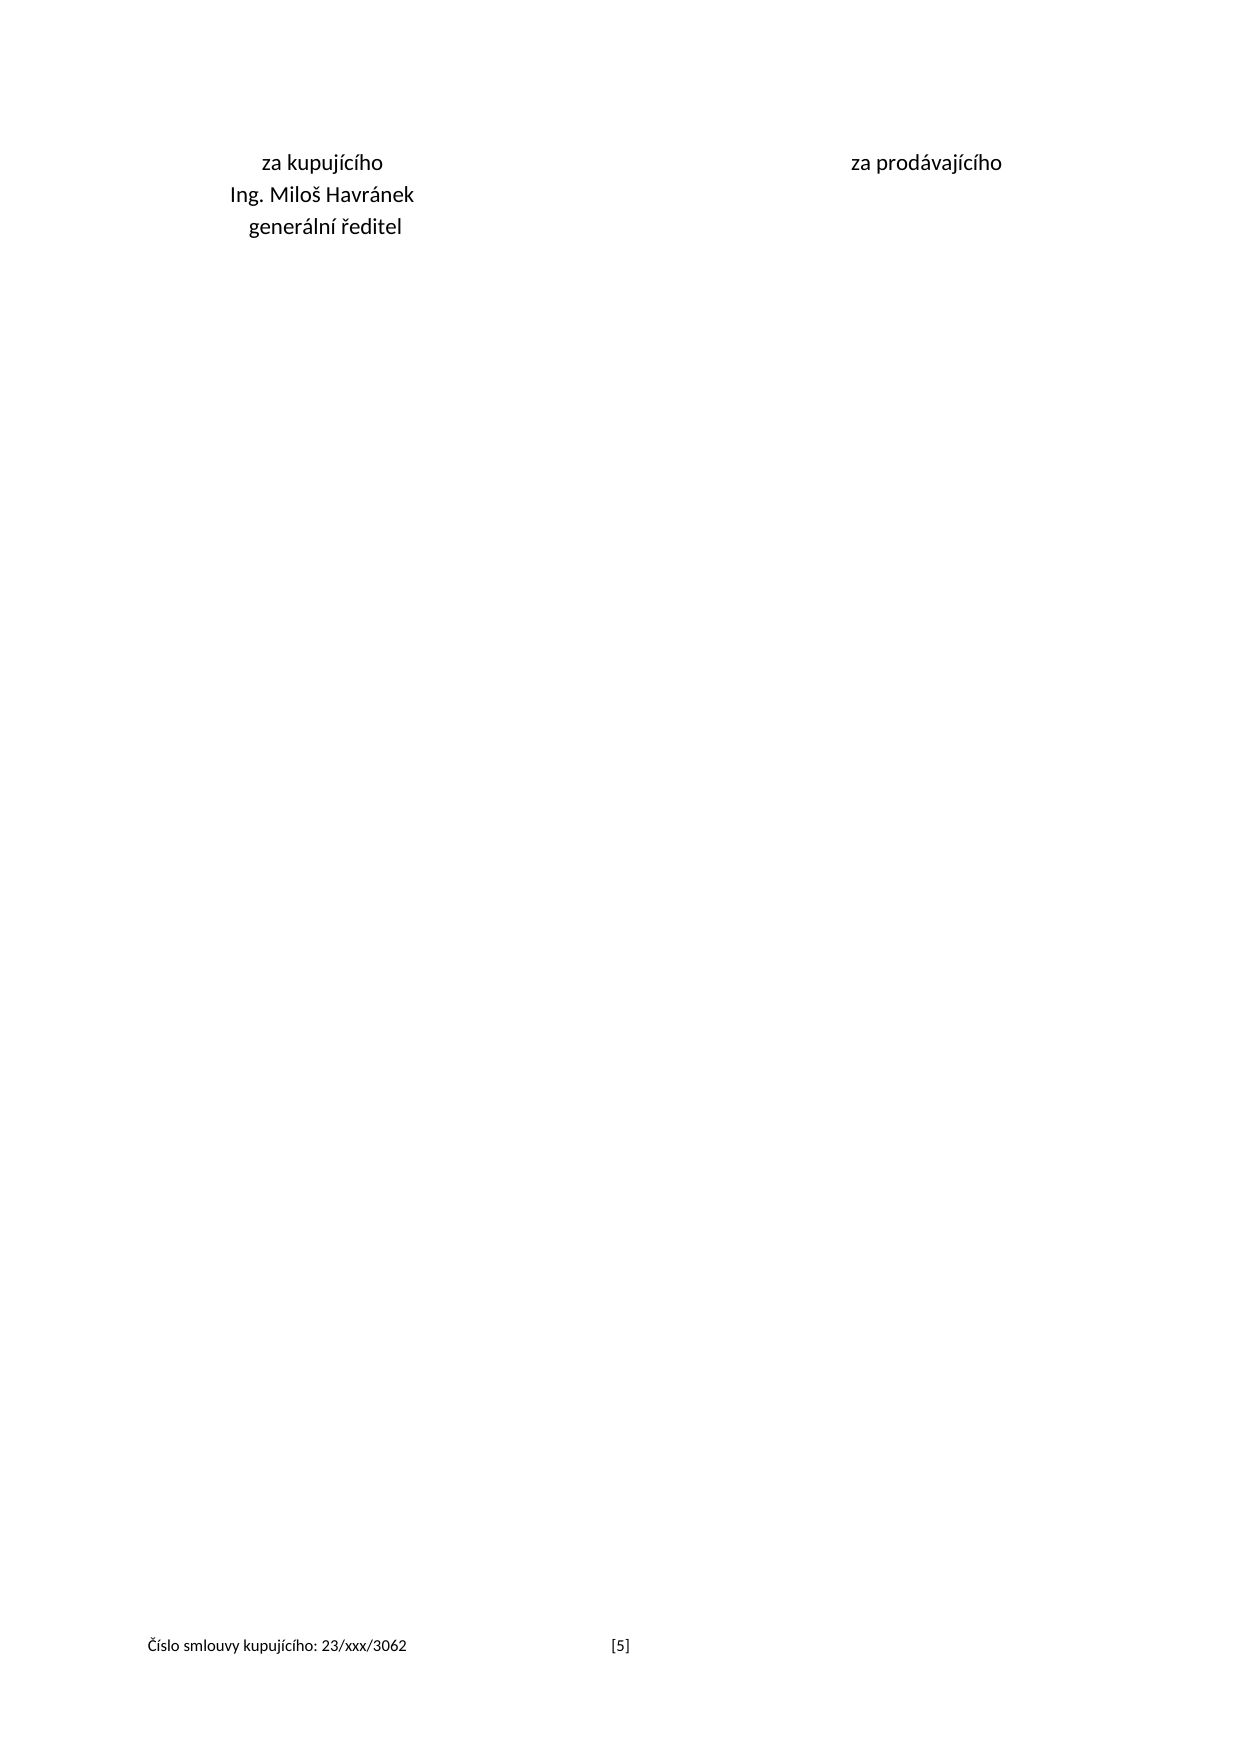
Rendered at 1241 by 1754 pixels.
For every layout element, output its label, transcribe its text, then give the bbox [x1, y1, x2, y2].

text Ing. Miloš Havránek [148, 180, 1092, 208]
text generální ředitel [148, 212, 1092, 240]
text za kupujícího za prodávajícího [148, 148, 1092, 176]
